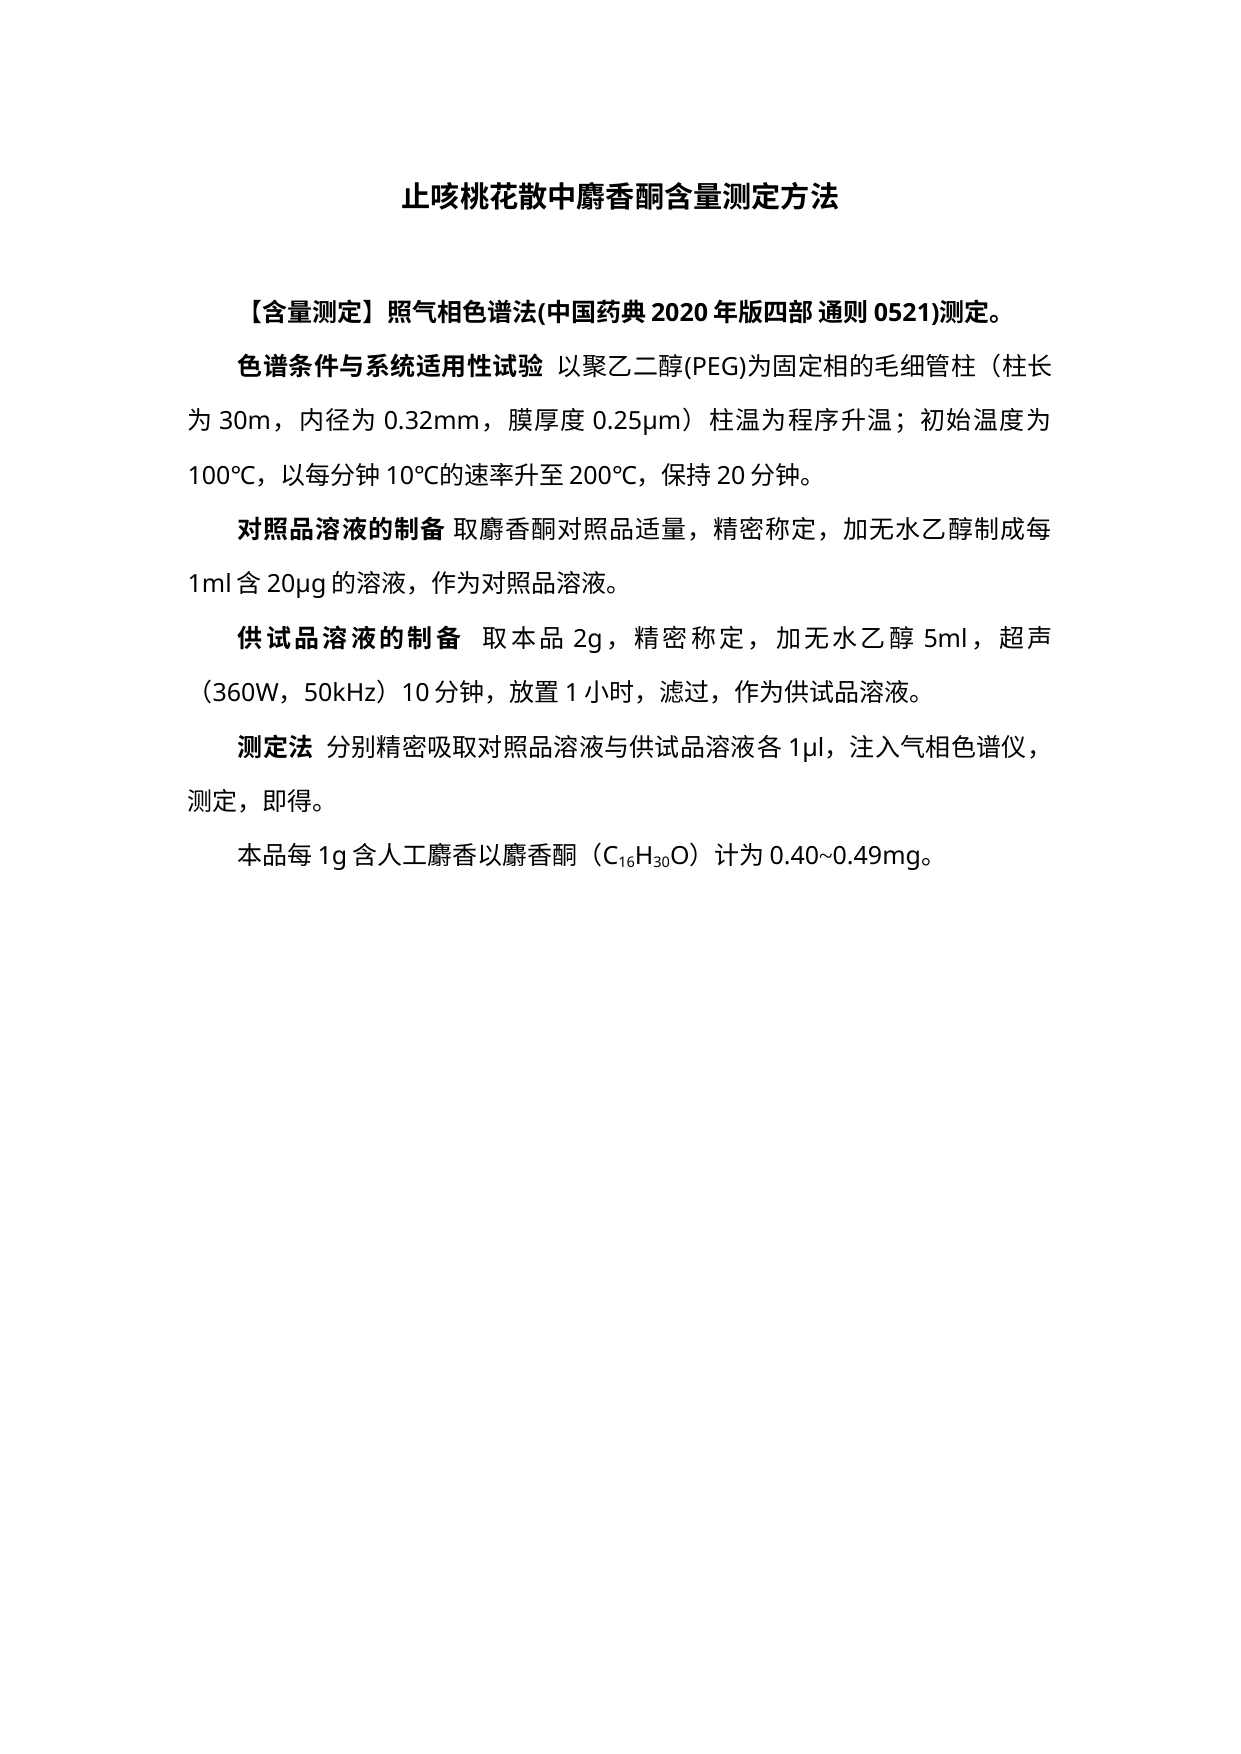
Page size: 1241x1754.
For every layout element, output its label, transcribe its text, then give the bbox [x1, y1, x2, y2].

text 本品每1g含人工麝香以麝香酮（C16H30O）计为0.40~0.49mg。 [187, 836, 1053, 872]
text 色谱条件与系统适用性试验 以聚乙二醇(PEG)为固定相的毛细管柱（柱长为30m，内径为0.32mm，膜厚度0.25μm）柱温为程序升温；初始温度为100℃，以每分钟10℃的速率升至200℃，保持20分钟。 [187, 346, 1053, 491]
text 测定法 分别精密吸取对照品溶液与供试品溶液各1μl，注入气相色谱仪，测定，即得。 [187, 727, 1053, 818]
text 供试品溶液的制备 取本品2g，精密称定，加无水乙醇5ml，超声（360W，50kHz）10分钟，放置1小时，滤过，作为供试品溶液。 [187, 618, 1053, 709]
text 对照品溶液的制备 取麝香酮对照品适量，精密称定，加无水乙醇制成每1ml含20μg的溶液，作为对照品溶液。 [187, 509, 1053, 600]
text 止咳桃花散中麝香酮含量测定方法 [187, 162, 1053, 227]
text 【含量测定】照气相色谱法(中国药典2020年版四部 通则0521)测定。 [237, 292, 1053, 328]
